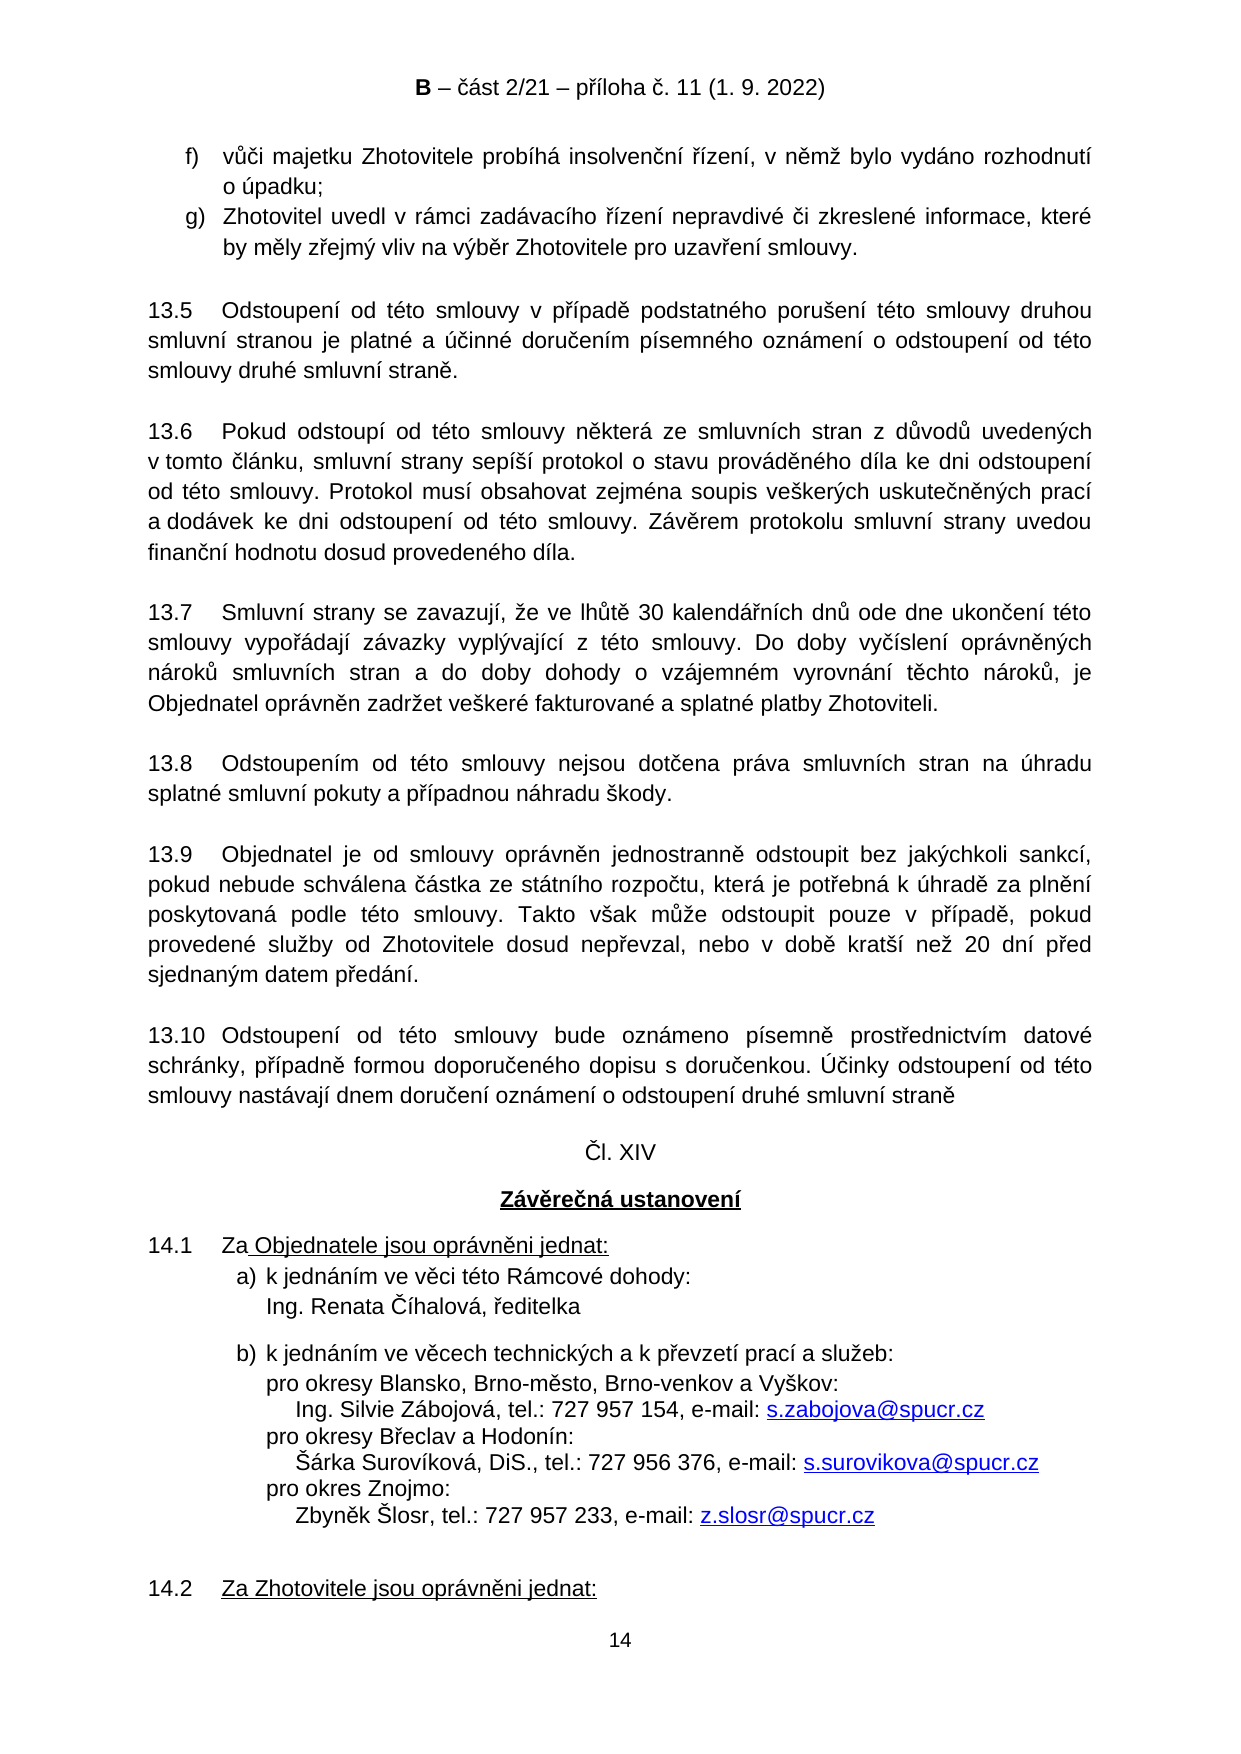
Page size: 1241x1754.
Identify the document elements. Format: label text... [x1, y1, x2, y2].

text Zbyněk Šlosr, tel.: 727 957 233, e-mail: z.slosr@spucr.cz [266, 1502, 1093, 1528]
text pro okresy Břeclav a Hodonín: [266, 1423, 1093, 1449]
list Smluvní strany se zavazují, že ve lhůtě 30 kalendářních dnů ode dne ukončení této smlouvy vypořádají závazky vyplývající z této smlouvy. Do doby vyčíslení oprávněných nároků smluvních stran a do doby dohody o vzájemném vyrovnání těchto nároků, je Objednatel oprávněn zadržet veškeré fakturované a splatné platby Zhotoviteli. [148, 599, 1093, 716]
list Zhotovitel uvedl v rámci zadávacího řízení nepravdivé či zkreslené informace, které by měly zřejmý vliv na výběr Zhotovitele pro uzavření smlouvy. [185, 203, 1093, 260]
list k jednáním ve věci této Rámcové dohody: [236, 1263, 1093, 1289]
text pro okres Znojmo: [266, 1475, 1093, 1502]
text Závěrečná ustanovení [148, 1186, 1093, 1212]
list Odstoupení od této smlouvy v případě podstatného porušení této smlouvy druhou smluvní stranou je platné a účinné doručením písemného oznámení o odstoupení od této smlouvy druhé smluvní straně. [148, 297, 1093, 383]
text Šárka Surovíková, DiS., tel.: 727 956 376, e-mail: s.surovikova@spucr.cz [266, 1449, 1093, 1475]
list Za Zhotovitele jsou oprávněni jednat: [148, 1575, 1093, 1601]
text Ing. Silvie Zábojová, tel.: 727 957 154, e-mail: s.zabojova@spucr.cz [266, 1396, 1093, 1423]
text Ing. Renata Číhalová, ředitelka [266, 1293, 1093, 1319]
list Objednatel je od smlouvy oprávněn jednostranně odstoupit bez jakýchkoli sankcí, pokud nebude schválena částka ze státního rozpočtu, která je potřebná k úhradě za plnění poskytovaná podle této smlouvy. Takto však může odstoupit pouze v případě, pokud provedené služby od Zhotovitele dosud nepřevzal, nebo v době kratší než 20 dní před sjednaným datem předání. [148, 841, 1093, 988]
list Odstoupením od této smlouvy nejsou dotčena práva smluvních stran na úhradu splatné smluvní pokuty a případnou náhradu škody. [148, 750, 1093, 806]
text Čl. XIV [148, 1139, 1093, 1165]
list vůči majetku Zhotovitele probíhá insolvenční řízení, v němž bylo vydáno rozhodnutí o úpadku; [185, 143, 1093, 199]
list Za Objednatele jsou oprávněni jednat: [148, 1232, 1093, 1259]
list k jednáním ve věcech technických a k převzetí prací a služeb: [236, 1340, 1093, 1366]
list Pokud odstoupí od této smlouvy některá ze smluvních stran z důvodů uvedených v tomto článku, smluvní strany sepíší protokol o stavu prováděného díla ke dni odstoupení od této smlouvy. Protokol musí obsahovat zejména soupis veškerých uskutečněných prací a dodávek ke dni odstoupení od této smlouvy. Závěrem protokolu smluvní strany uvedou finanční hodnotu dosud provedeného díla. [148, 418, 1093, 565]
list Odstoupení od této smlouvy bude oznámeno písemně prostřednictvím datové schránky, případně formou doporučeného dopisu s doručenkou. Účinky odstoupení od této smlouvy nastávají dnem doručení oznámení o odstoupení druhé smluvní straně [148, 1022, 1093, 1108]
text pro okresy Blansko, Brno-město, Brno-venkov a Vyškov: [266, 1370, 1093, 1396]
